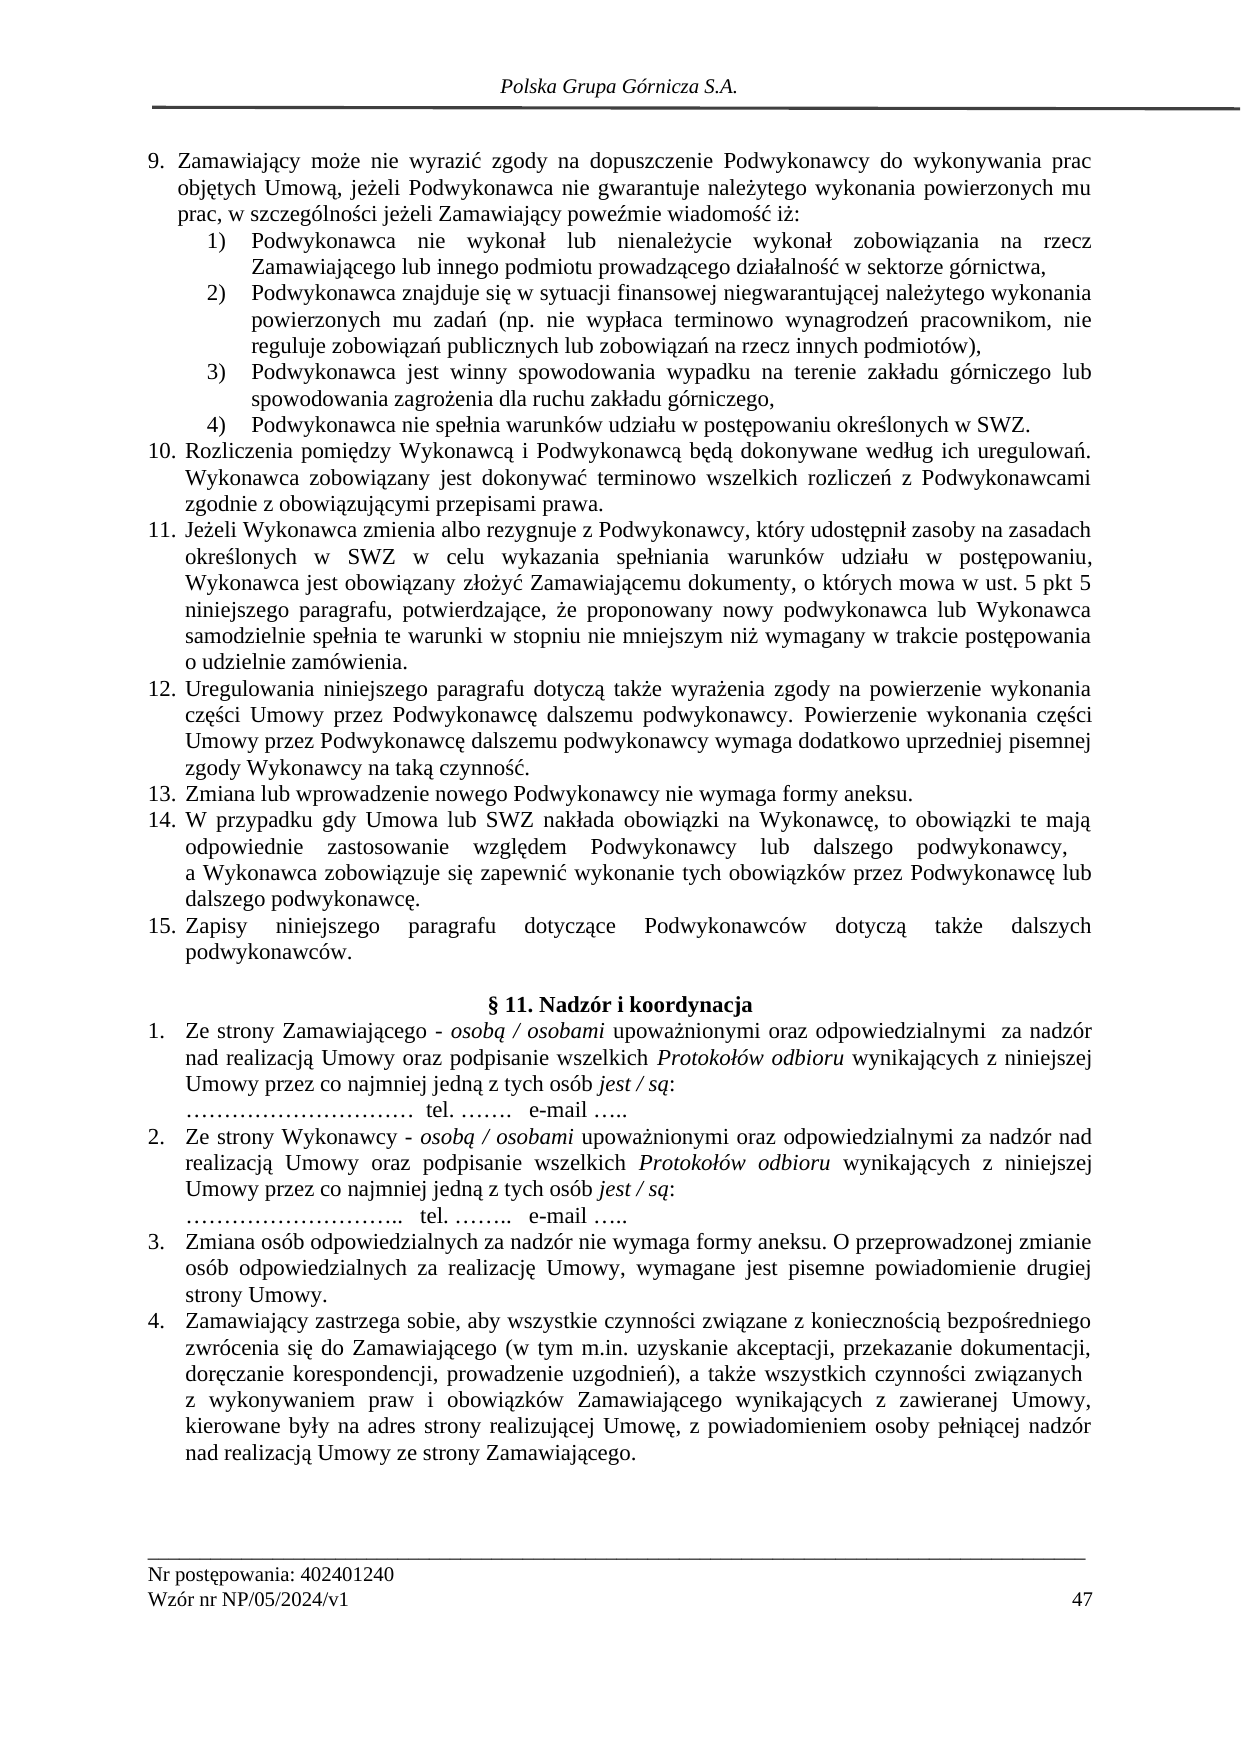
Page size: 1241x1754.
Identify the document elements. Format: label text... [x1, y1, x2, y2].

list Zmiana osób odpowiedzialnych za nadzór nie wymaga formy aneksu. O przeprowadzonej zmianie osób odpowiedzialnych za realizację Umowy, wymagane jest pisemne powiadomienie drugiej strony Umowy. [148, 1228, 1093, 1307]
list Zamawiający zastrzega sobie, aby wszystkie czynności związane z koniecznością bezpośredniego zwrócenia się do Zamawiającego (w tym m.in. uzyskanie akceptacji, przekazanie dokumentacji, doręczanie korespondencji, prowadzenie uzgodnień), a także wszystkich czynności związanych z wykonywaniem praw i obowiązków Zamawiającego wynikających z zawieranej Umowy, kierowane były na adres strony realizującej Umowę, z powiadomieniem osoby pełniącej nadzór nad realizacją Umowy ze strony Zamawiającego. [148, 1307, 1093, 1465]
list Rozliczenia pomiędzy Wykonawcą i Podwykonawcą będą dokonywane według ich uregulowań. Wykonawca zobowiązany jest dokonywać terminowo wszelkich rozliczeń z Podwykonawcami zgodnie z obowiązującymi przepisami prawa. [148, 437, 1093, 517]
list Ze strony Zamawiającego - osobą / osobami upoważnionymi oraz odpowiedzialnymi za nadzór nad realizacją Umowy oraz podpisanie wszelkich Protokołów odbioru wynikających z niniejszej Umowy przez co najmniej jedną z tych osób jest / są: [148, 1017, 1093, 1096]
list Zamawiający może nie wyrazić zgody na dopuszczenie Podwykonawcy do wykonywania prac objętych Umową, jeżeli Podwykonawca nie gwarantuje należytego wykonania powierzonych mu prac, w szczególności jeżeli Zamawiający poweźmie wiadomość iż: [148, 148, 1093, 227]
list Uregulowania niniejszego paragrafu dotyczą także wyrażenia zgody na powierzenie wykonania części Umowy przez Podwykonawcę dalszemu podwykonawcy. Powierzenie wykonania części Umowy przez Podwykonawcę dalszemu podwykonawcy wymaga dodatkowo uprzedniej pisemnej zgody Wykonawcy na taką czynność. [148, 675, 1093, 780]
list Podwykonawca nie spełnia warunków udziału w postępowaniu określonych w SWZ. [207, 411, 1093, 437]
list Podwykonawca jest winny spowodowania wypadku na terenie zakładu górniczego lub spowodowania zagrożenia dla ruchu zakładu górniczego, [207, 358, 1093, 411]
text ………………………… tel. ……. e-mail ….. [185, 1096, 1093, 1123]
list W przypadku gdy Umowa lub SWZ nakłada obowiązki na Wykonawcę, to obowiązki te mają odpowiednie zastosowanie względem Podwykonawcy lub dalszego podwykonawcy, a Wykonawca zobowiązuje się zapewnić wykonanie tych obowiązków przez Podwykonawcę lub dalszego podwykonawcę. [148, 806, 1093, 912]
subtitle § 11. Nadzór i koordynacja [148, 991, 1093, 1017]
list Podwykonawca nie wykonał lub nienależycie wykonał zobowiązania na rzecz Zamawiającego lub innego podmiotu prowadzącego działalność w sektorze górnictwa, [207, 227, 1093, 279]
list Ze strony Wykonawcy - osobą / osobami upoważnionymi oraz odpowiedzialnymi za nadzór nad realizacją Umowy oraz podpisanie wszelkich Protokołów odbioru wynikających z niniejszej Umowy przez co najmniej jedną z tych osób jest / są: [148, 1123, 1093, 1202]
list Jeżeli Wykonawca zmienia albo rezygnuje z Podwykonawcy, który udostępnił zasoby na zasadach określonych w SWZ w celu wykazania spełniania warunków udziału w postępowaniu, Wykonawca jest obowiązany złożyć Zamawiającemu dokumenty, o których mowa w ust. 5 pkt 5 niniejszego paragrafu, potwierdzające, że proponowany nowy podwykonawca lub Wykonawca samodzielnie spełnia te warunki w stopniu nie mniejszym niż wymagany w trakcie postępowania o udzielnie zamówienia. [148, 517, 1093, 675]
text ……………………….. tel. …….. e-mail ….. [185, 1202, 1093, 1228]
list Podwykonawca znajduje się w sytuacji finansowej niegwarantującej należytego wykonania powierzonych mu zadań (np. nie wypłaca terminowo wynagrodzeń pracownikom, nie reguluje zobowiązań publicznych lub zobowiązań na rzecz innych podmiotów), [207, 279, 1093, 358]
list Zmiana lub wprowadzenie nowego Podwykonawcy nie wymaga formy aneksu. [148, 780, 1093, 806]
list Zapisy niniejszego paragrafu dotyczące Podwykonawców dotyczą także dalszych podwykonawców. [148, 912, 1093, 964]
